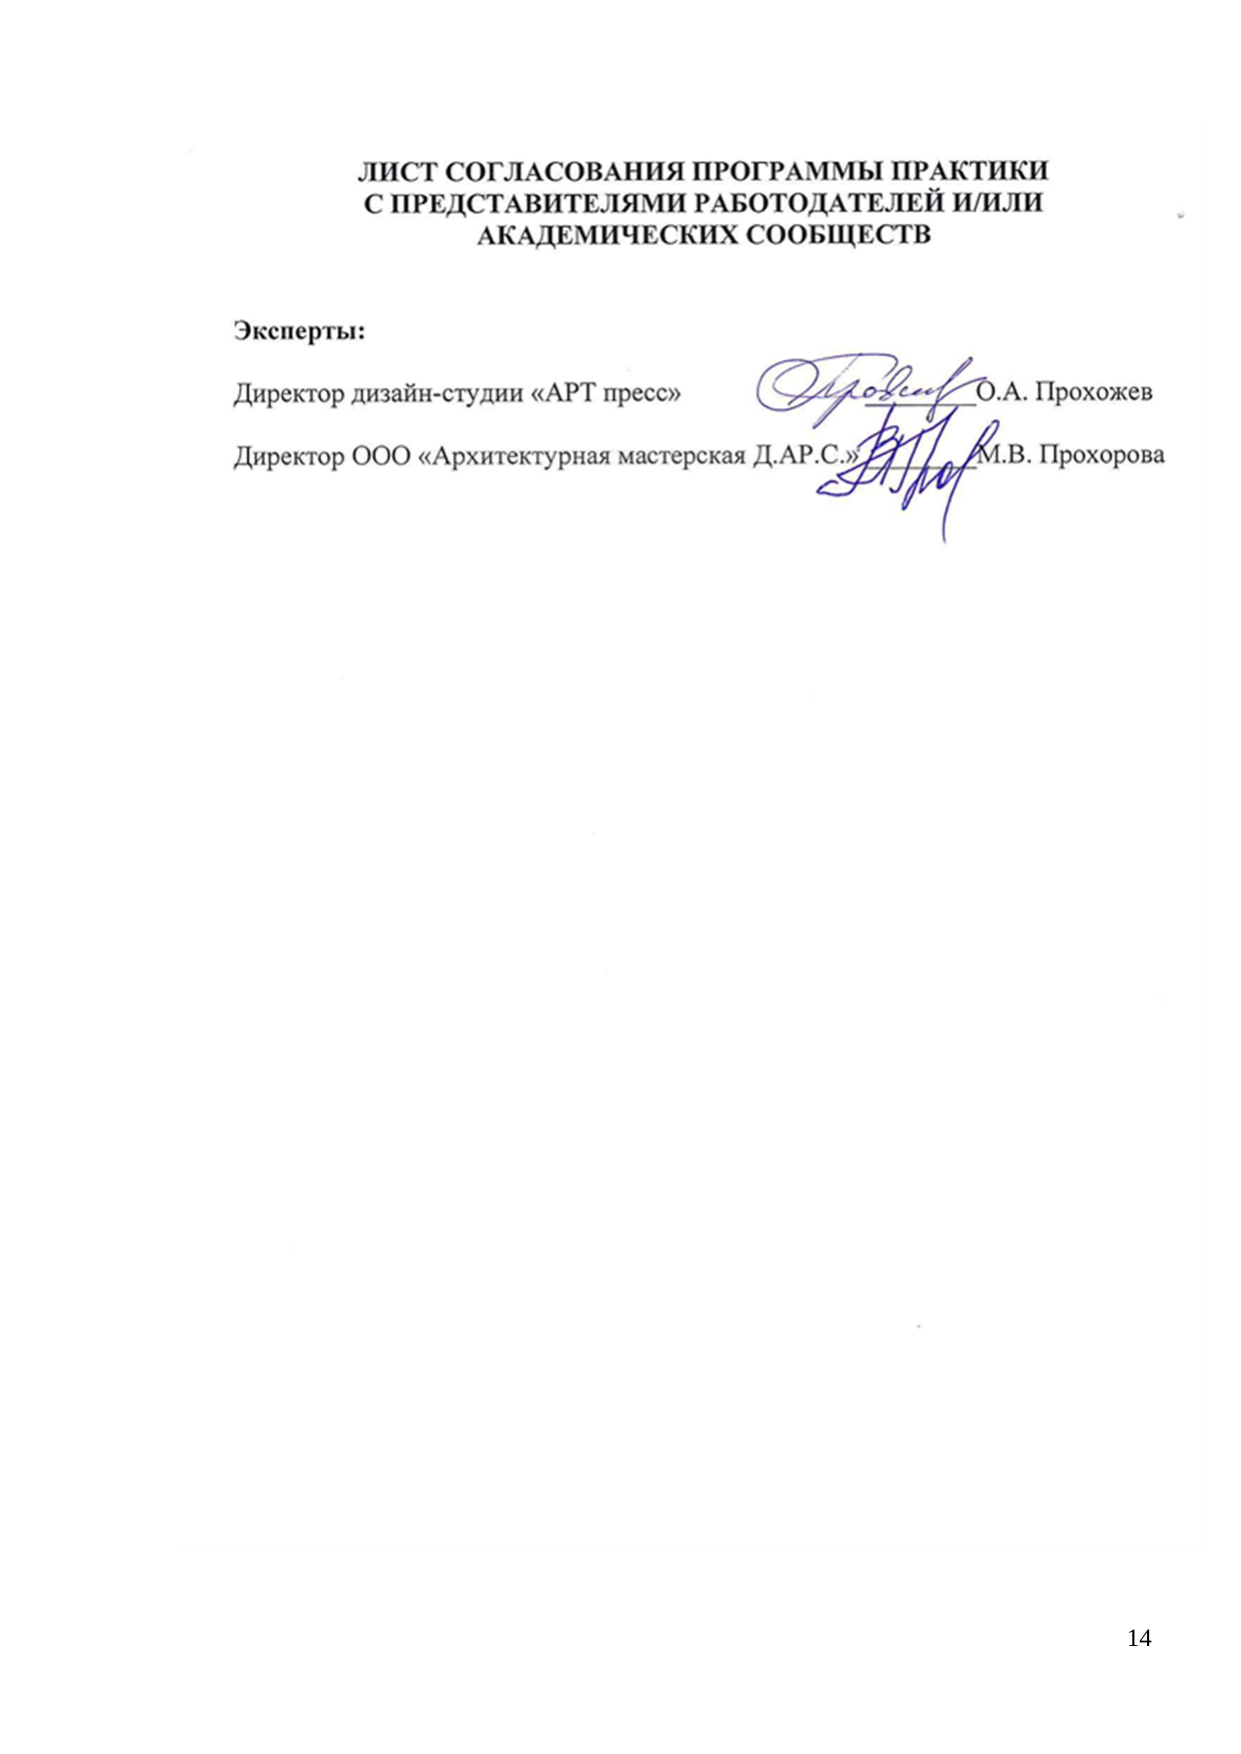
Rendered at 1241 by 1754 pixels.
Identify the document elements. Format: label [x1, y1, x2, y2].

picture [177, 118, 1204, 1550]
